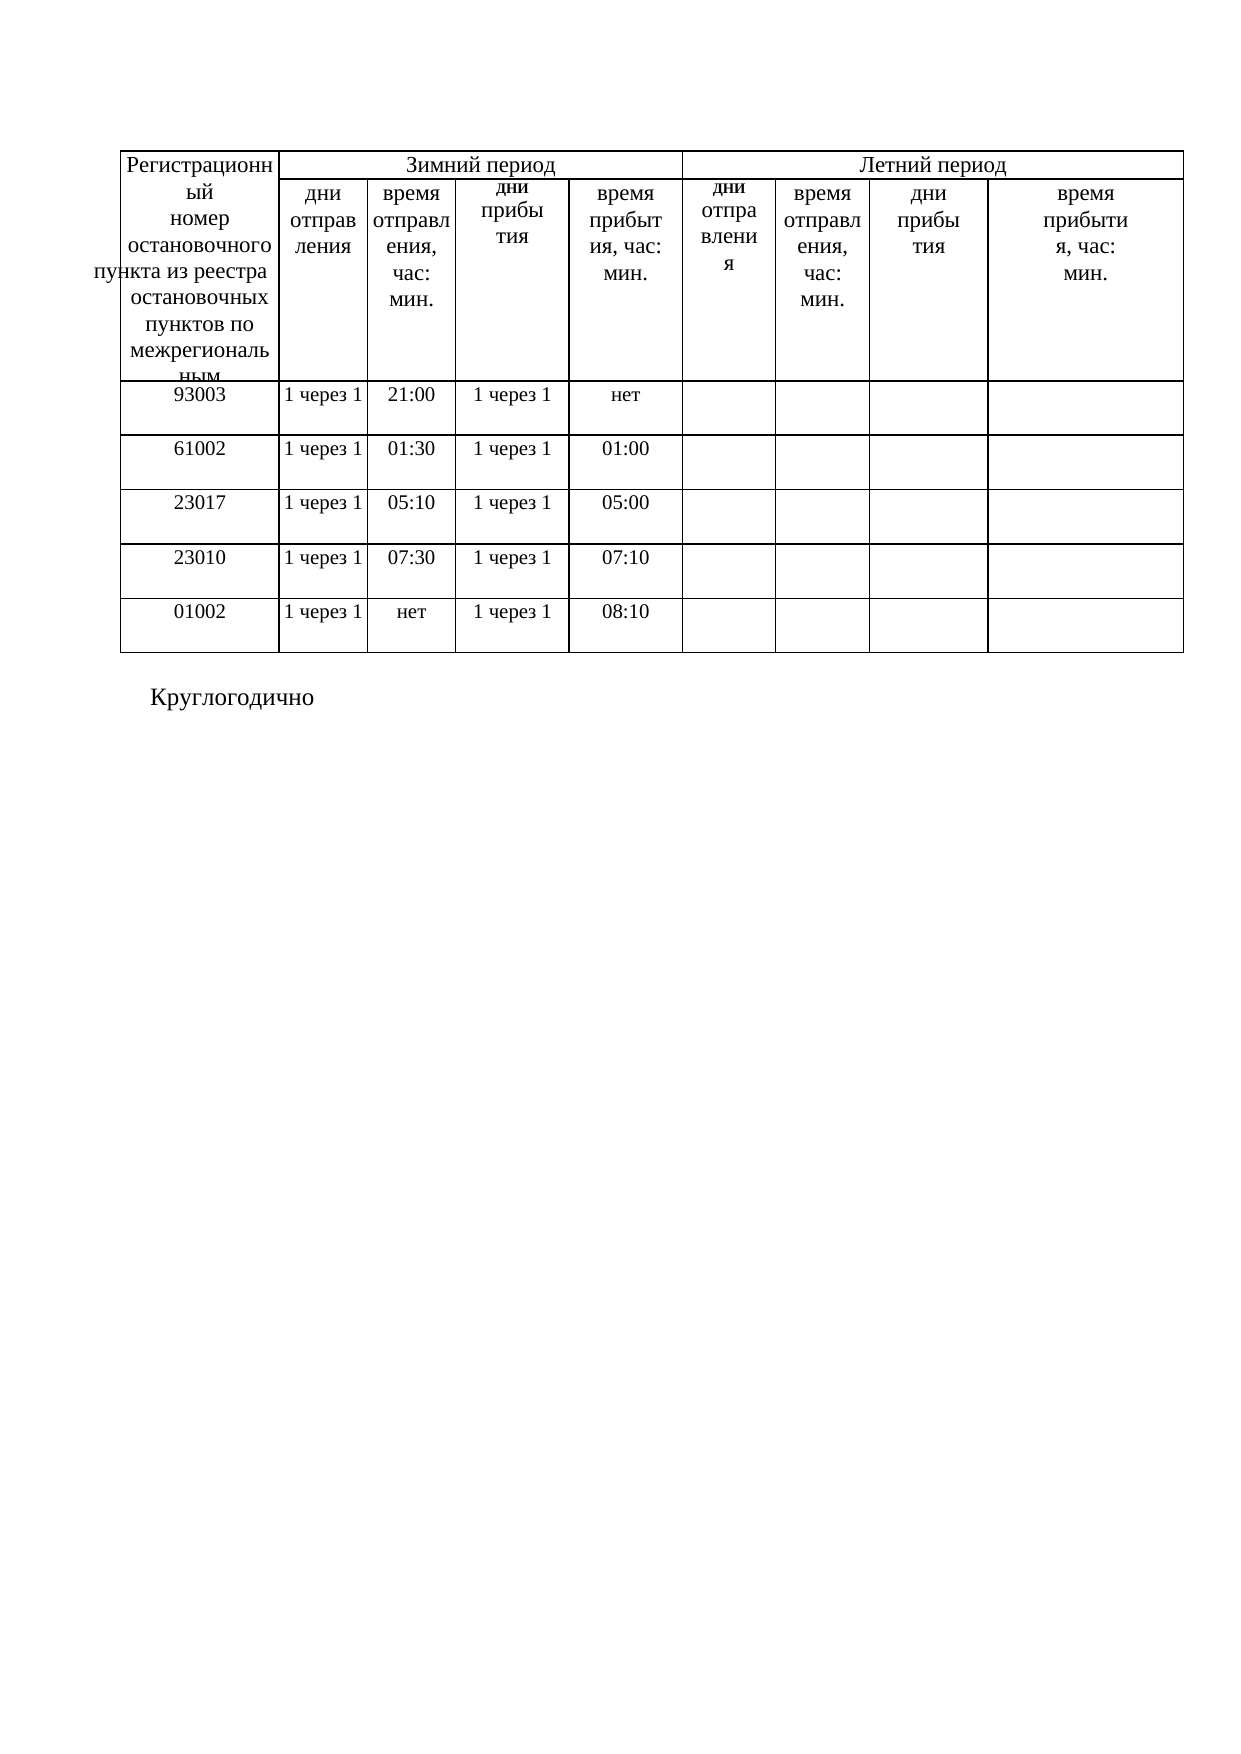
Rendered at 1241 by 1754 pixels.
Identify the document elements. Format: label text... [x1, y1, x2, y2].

table_cell 93003 [121, 382, 278, 434]
table_cell 01:30 [368, 436, 455, 489]
table_cell [776, 490, 869, 543]
table_cell [870, 545, 987, 597]
table_cell [870, 382, 987, 434]
table_cell 07:10 [570, 545, 682, 597]
table_cell [776, 382, 869, 434]
table_header Летний период [683, 152, 1183, 178]
table_cell 01002 [121, 599, 278, 652]
table_cell время отправл ения, час: мин. [368, 180, 455, 380]
table_cell 23010 [121, 545, 278, 597]
table_cell нет [570, 382, 682, 434]
table_cell 07:30 [368, 545, 455, 597]
table_cell 08:10 [570, 599, 682, 652]
table_cell [989, 599, 1183, 652]
table_cell [776, 436, 869, 489]
table_cell время прибыт ия, час: мин. [570, 180, 682, 380]
table_header Зимний период [280, 152, 682, 178]
table_cell [989, 382, 1183, 434]
table_cell 05:10 [368, 490, 455, 543]
table_cell 23017 [121, 490, 278, 543]
table_cell [989, 436, 1183, 489]
table_cell время отправл ения, час: мин. [776, 180, 869, 380]
table_cell 1 через 1 [456, 545, 568, 597]
table_cell 01:00 [570, 436, 682, 489]
table_cell дни прибы тия [870, 180, 987, 380]
table_cell [776, 599, 869, 652]
table_cell ДНИ прибы тия [456, 180, 568, 380]
table_cell ДНИ отпра влени я [683, 180, 775, 380]
table_cell 1 через 1 [280, 490, 367, 543]
table_cell дни отправ ления [280, 180, 367, 380]
table_cell [870, 436, 987, 489]
table_cell [683, 545, 775, 597]
table_cell [870, 599, 987, 652]
table_cell [683, 382, 775, 434]
table_cell 1 через 1 [456, 490, 568, 543]
table_cell 1 через 1 [456, 382, 568, 434]
table_cell [989, 490, 1183, 543]
table_cell 05:00 [570, 490, 682, 543]
table_cell 1 через 1 [280, 545, 367, 597]
table_cell 61002 [121, 436, 278, 489]
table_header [121, 152, 278, 380]
table_cell 1 через 1 [280, 382, 367, 434]
table_cell [870, 490, 987, 543]
table_cell [989, 545, 1183, 597]
table_cell 1 через 1 [456, 599, 568, 652]
table_cell [683, 436, 775, 489]
table_cell нет [368, 599, 455, 652]
table_cell [776, 545, 869, 597]
table_cell 1 через 1 [280, 436, 367, 489]
table_cell 1 через 1 [456, 436, 568, 489]
table_cell 1 через 1 [280, 599, 367, 652]
table_cell [683, 490, 775, 543]
table_cell время прибыти я, час: мин. [989, 180, 1183, 380]
table_cell [683, 599, 775, 652]
text Круглогодично [150, 682, 1090, 711]
table_cell 21:00 [368, 382, 455, 434]
